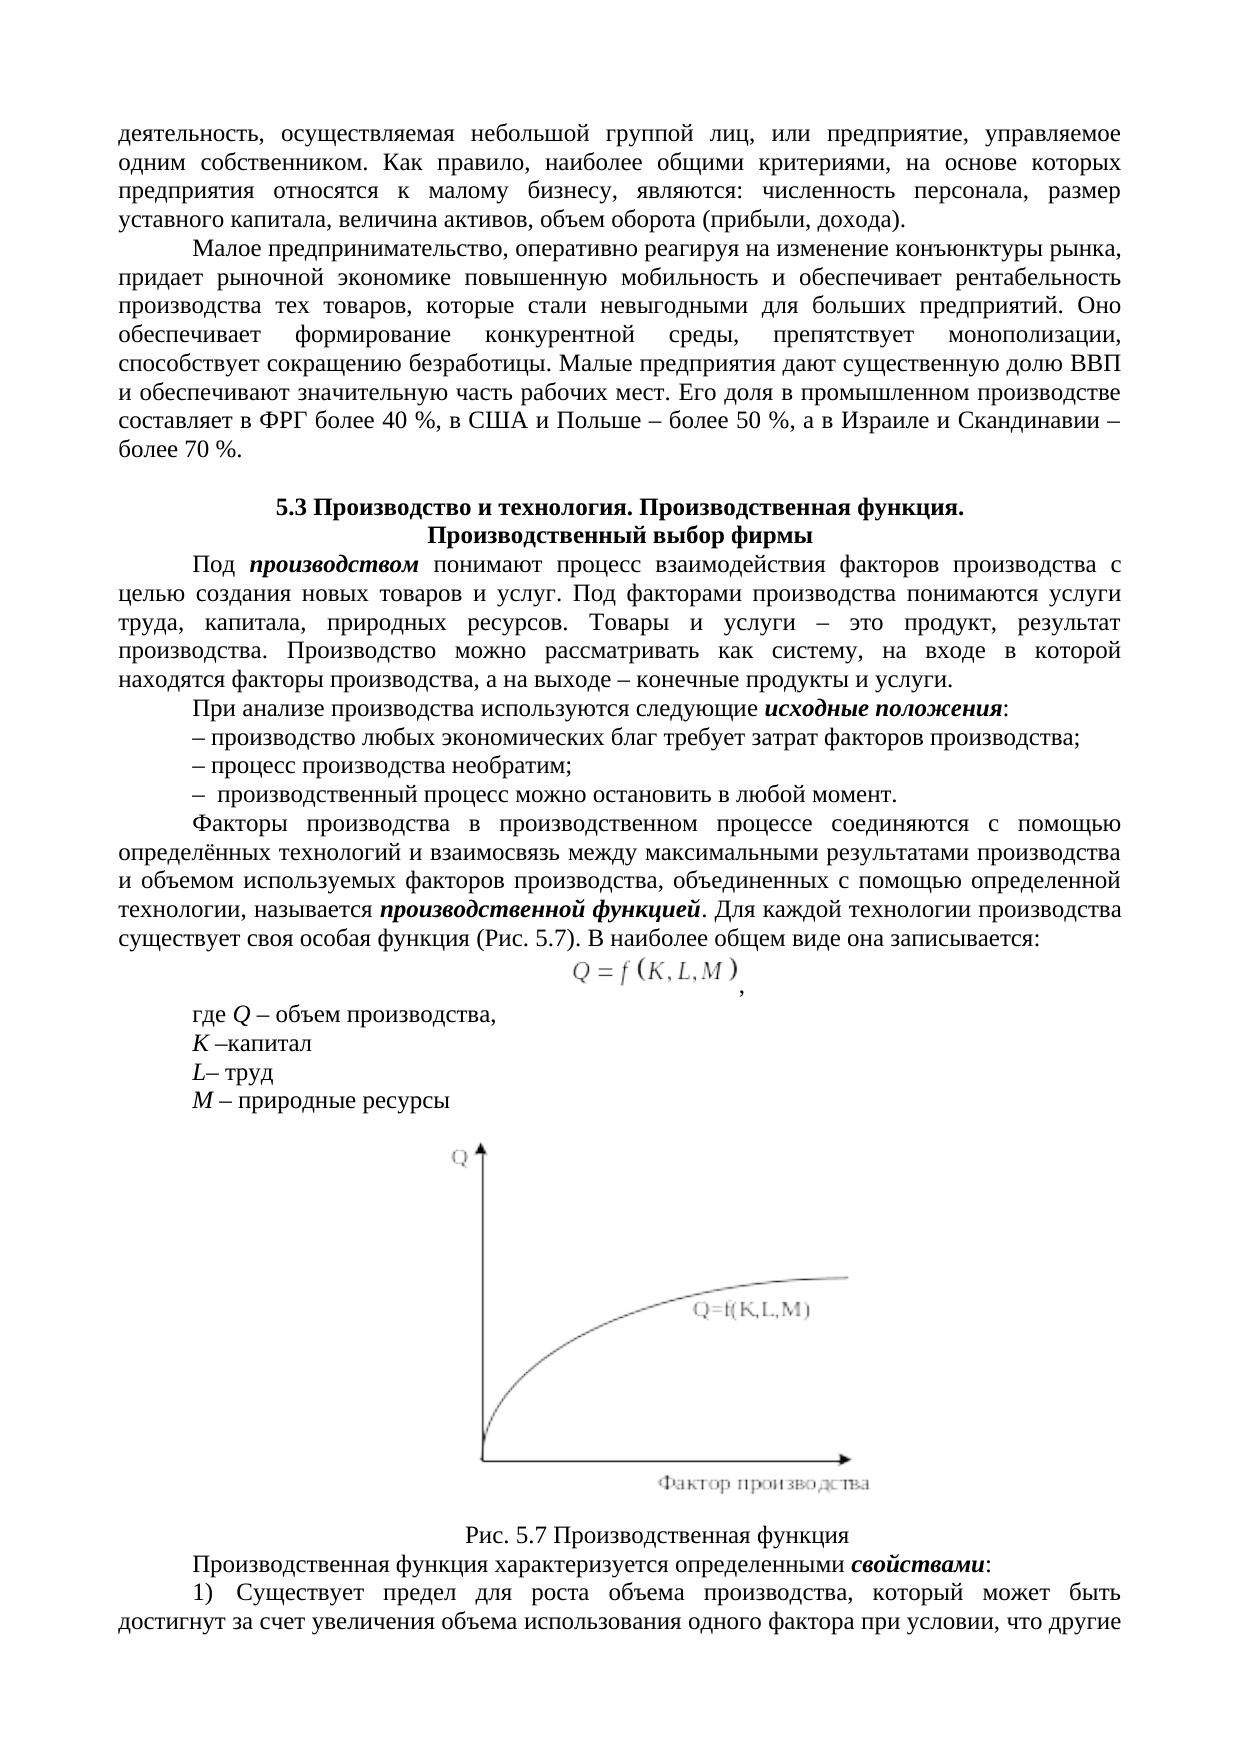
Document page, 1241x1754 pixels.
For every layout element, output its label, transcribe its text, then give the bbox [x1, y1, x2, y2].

text , [118, 952, 1122, 999]
text Малое предпринимательство, оперативно реагируя на изменение конъюнктуры рынка, придает рыночной экономике повышенную мобильность и обеспечивает рентабельность производства тех товаров, которые стали невыгодными для больших предприятий. Оно обеспечивает формирование конкурентной среды, препятствует монополизации, способствует сокращению безработицы. Малые предприятия дают существенную долю ВВП и обеспечивают значительную часть рабочих мест. Его доля в промышленном производстве составляет в ФРГ более 40 %, в США и Польше – более 50 %, а в Израиле и Скандинавии – более 70 %. [118, 233, 1122, 463]
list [118, 1577, 1122, 1635]
text – производство любых экономических благ требует затрат факторов производства; [118, 722, 1122, 751]
text При анализе производства используются следующие исходные положения: [118, 693, 1122, 722]
text Факторы производства в производственном процессе соединяются с помощью определённых технологий и взаимосвязь между максимальными результатами производства и объемом используемых факторов производства, объединенных с помощью определенной технологии, называется производственной функцией. Для каждой технологии производства существует своя особая функция (Рис. 5.7). В наиболее общем виде она записывается: [118, 808, 1122, 952]
text 5.3 Производство и технология. Производственная функция. [118, 492, 1122, 521]
text Производственный выбор фирмы [118, 521, 1122, 549]
text K –капитал [118, 1028, 1122, 1057]
text Производственная функция характеризуется определенными свойствами: [118, 1549, 1122, 1577]
text – процесс производства необратим; [118, 751, 1122, 779]
text Рис. 5.7 Производственная функция [118, 1520, 1122, 1549]
text Под производством понимают процесс взаимодействия факторов производства с целью создания новых товаров и услуг. Под факторами производства понимаются услуги труда, капитала, природных ресурсов. Товары и услуги – это продукт, результат производства. Производство можно рассматривать как систему, на входе в которой находятся факторы производства, а на выходе – конечные продукты и услуги. [118, 549, 1122, 693]
text где Q – объем производства, [118, 999, 1122, 1028]
text M – природные ресурсы [118, 1086, 1122, 1114]
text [118, 118, 1122, 233]
text – производственный процесс можно остановить в любой момент. [118, 779, 1122, 808]
text L– труд [118, 1057, 1122, 1086]
